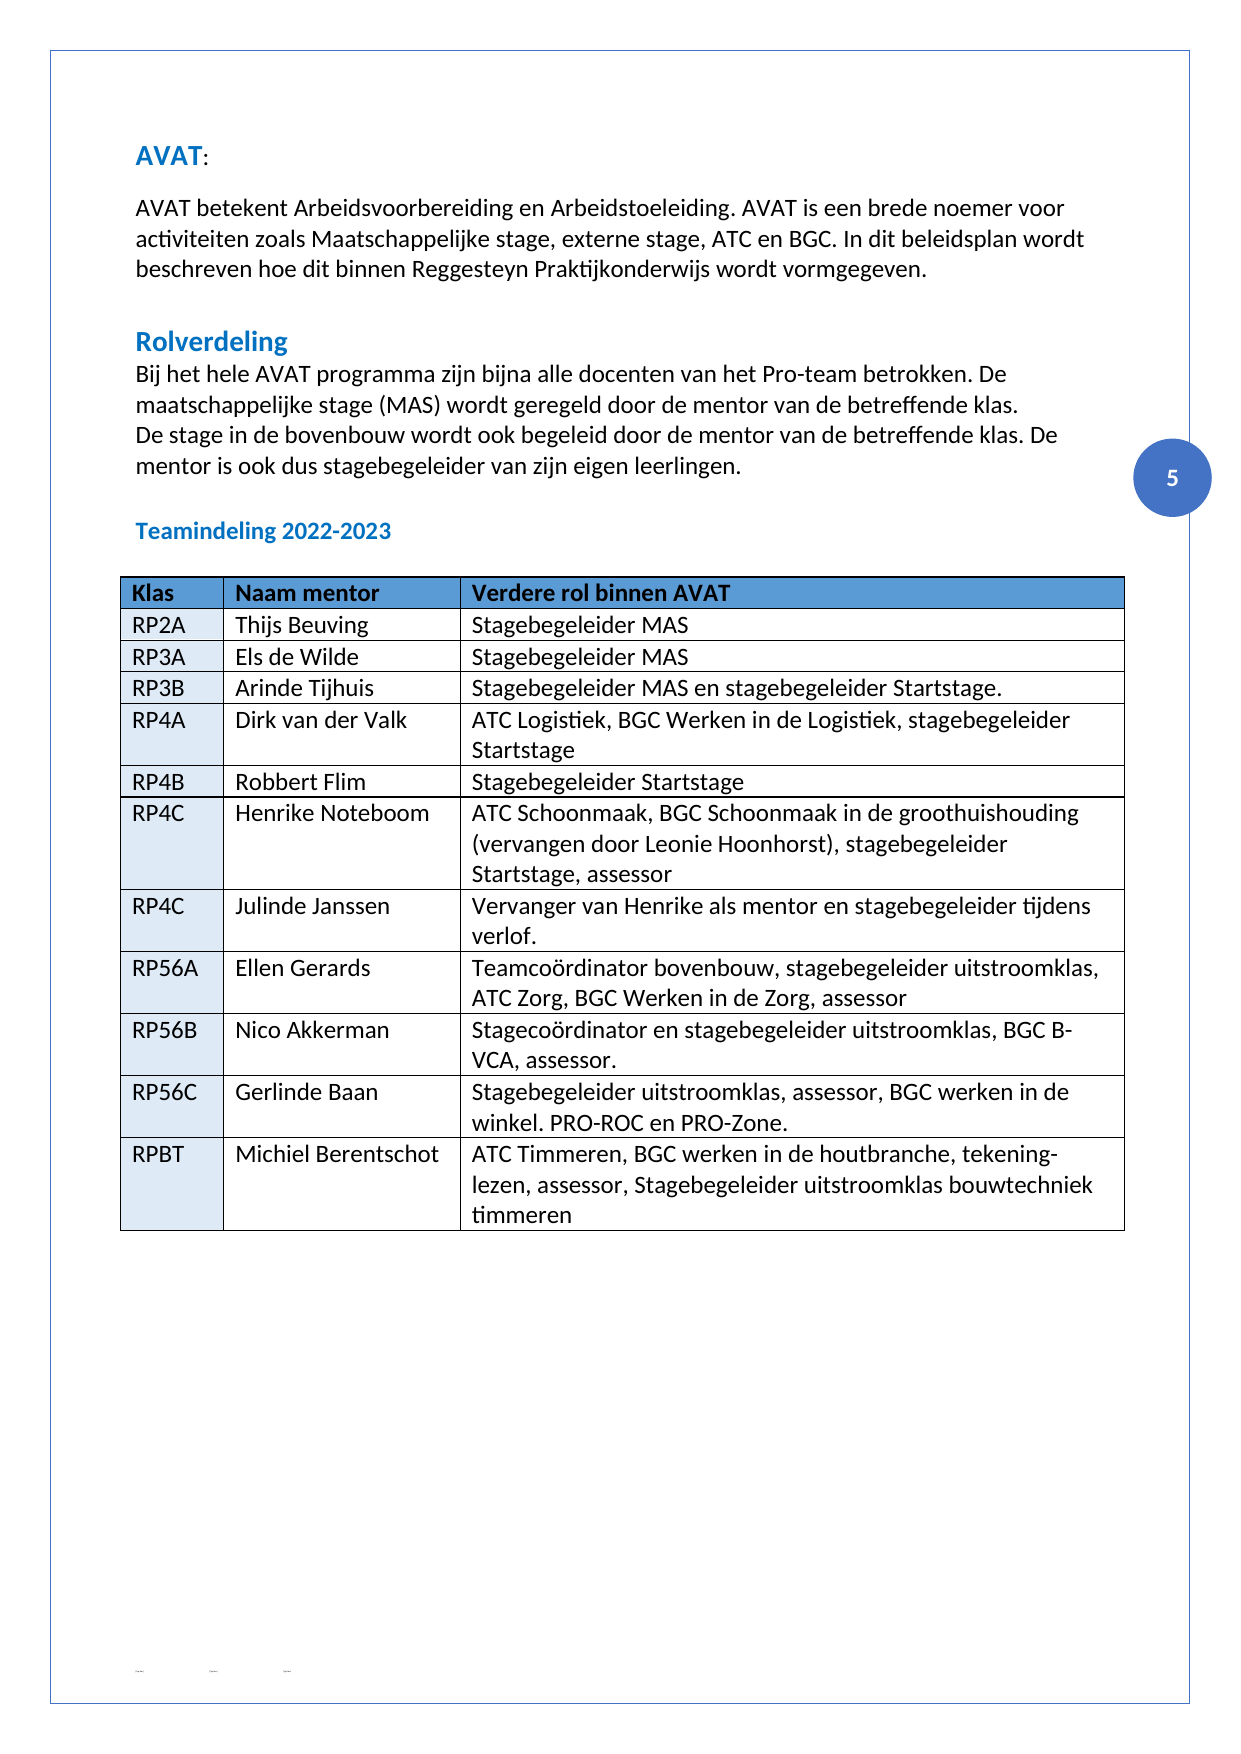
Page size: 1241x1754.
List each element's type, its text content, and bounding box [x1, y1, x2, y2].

table_cell Gerlinde Baan [224, 1076, 460, 1137]
table_cell Teamcoördinator bovenbouw, stagebegeleider uitstroomklas, ATC Zorg, BGC Werken in de Zorg, assessor [461, 952, 1124, 1013]
table_cell ATC Schoonmaak, BGC Schoonmaak in de groothuishouding (vervangen door Leonie Hoonhorst), stagebegeleider Startstage, assessor [461, 798, 1124, 889]
table_cell RP3B [121, 672, 223, 703]
table_cell Ellen Gerards [224, 952, 460, 1013]
table_cell RP2A [121, 609, 223, 639]
table_cell RP56C [121, 1076, 223, 1137]
table_cell ATC Logistiek, BGC Werken in de Logistiek, stagebegeleider Startstage [461, 704, 1124, 765]
table_cell RP4B [121, 766, 223, 796]
table_cell ATC Timmeren, BGC werken in de houtbranche, tekening-lezen, assessor, Stagebegeleider uitstroomklas bouwtechniek timmeren [461, 1138, 1124, 1230]
table_cell Stagebegeleider MAS [461, 609, 1124, 639]
table_cell Julinde Janssen [224, 890, 460, 951]
table_cell Stagebegeleider MAS en stagebegeleider Startstage. [461, 672, 1124, 703]
table_cell Arinde Tijhuis [224, 672, 460, 703]
text AVAT betekent Arbeidsvoorbereiding en Arbeidstoeleiding. AVAT is een brede noemer voor activiteiten zoals Maatschappelijke stage, externe stage, ATC en BGC. In dit beleidsplan wordt beschreven hoe dit binnen Reggesteyn Praktijkonderwijs wordt vormgegeven. [135, 193, 1105, 284]
table_cell RP3A [121, 641, 223, 671]
text Bij het hele AVAT programma zijn bijna alle docenten van het Pro-team betrokken. De maatschappelijke stage (MAS) wordt geregeld door de mentor van de betreffende klas. [135, 359, 1105, 420]
table_cell Vervanger van Henrike als mentor en stagebegeleider tijdens verlof. [461, 890, 1124, 951]
table_cell Stagebegeleider MAS [461, 641, 1124, 671]
table_cell RP56A [121, 952, 223, 1013]
table_cell RP4C [121, 890, 223, 951]
table_cell Stagecoördinator en stagebegeleider uitstroomklas, BGC B-VCA, assessor. [461, 1014, 1124, 1075]
table_cell Stagebegeleider Startstage [461, 766, 1124, 796]
subtitle Teamindeling 2022-2023 [135, 515, 1105, 546]
table_cell Michiel Berentschot [224, 1138, 460, 1230]
text De stage in de bovenbouw wordt ook begeleid door de mentor van de betreffende klas. De mentor is ook dus stagebegeleider van zijn eigen leerlingen. [135, 420, 1105, 481]
table_cell RPBT [121, 1138, 223, 1230]
subtitle Rolverdeling [135, 323, 1105, 359]
table_cell Thijs Beuving [224, 609, 460, 639]
table_cell Robbert Flim [224, 766, 460, 796]
table_cell RP4A [121, 704, 223, 765]
table_header Klas [121, 578, 223, 608]
table_cell RP4C [121, 798, 223, 889]
table_cell Nico Akkerman [224, 1014, 460, 1075]
text AVAT: [135, 137, 1105, 173]
table_cell Dirk van der Valk [224, 704, 460, 765]
table_header Naam mentor [224, 578, 460, 608]
table_cell RP56B [121, 1014, 223, 1075]
table_cell Henrike Noteboom [224, 798, 460, 889]
table_cell Stagebegeleider uitstroomklas, assessor, BGC werken in de winkel. PRO-ROC en PRO-Zone. [461, 1076, 1124, 1137]
table_header Verdere rol binnen AVAT [461, 578, 1124, 608]
table_cell Els de Wilde [224, 641, 460, 671]
